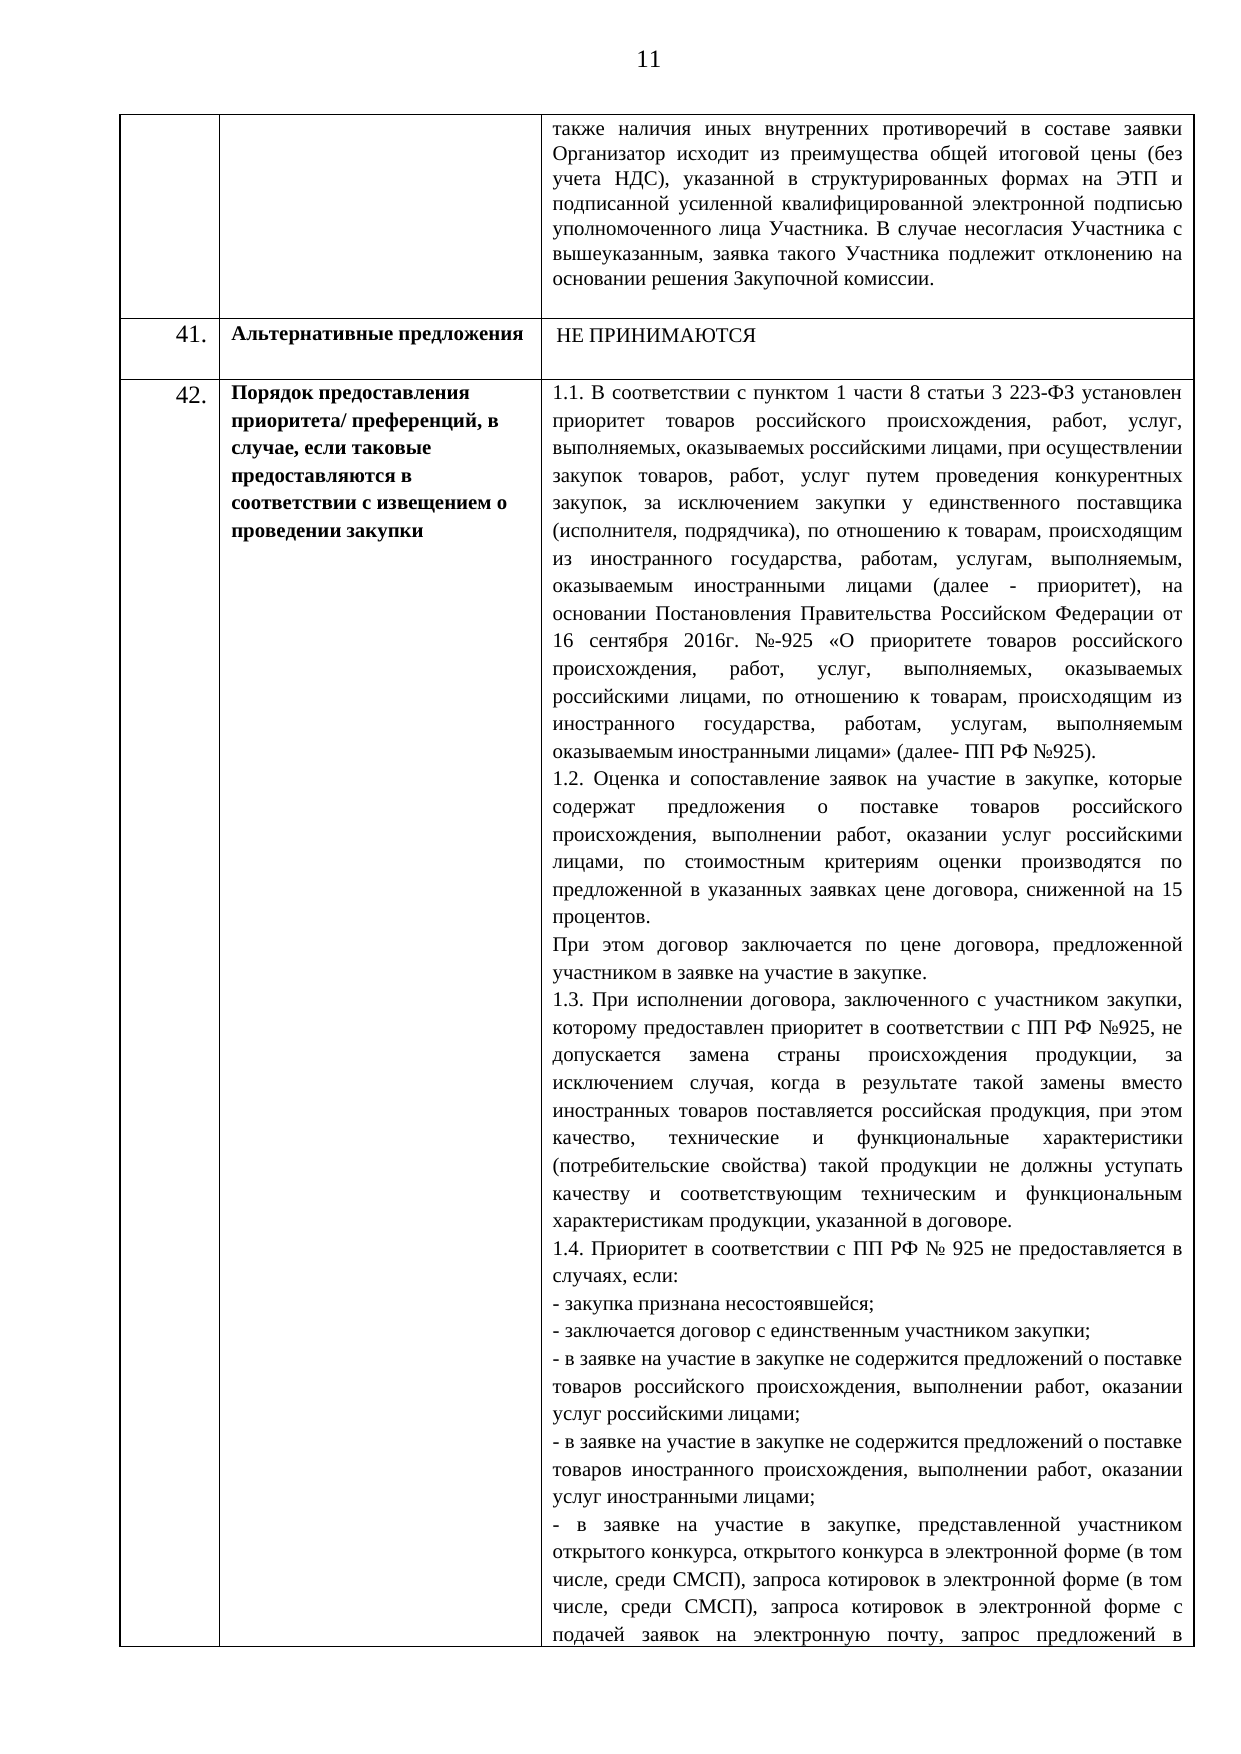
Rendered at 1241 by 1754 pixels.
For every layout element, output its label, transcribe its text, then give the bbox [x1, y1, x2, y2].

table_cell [542, 380, 1193, 1646]
table_cell [121, 380, 219, 1646]
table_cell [542, 115, 1193, 318]
table_cell Альтернативные предложения [220, 319, 541, 379]
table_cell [220, 115, 541, 318]
table_cell НЕ ПРИНИМАЮТСЯ [542, 319, 1193, 379]
table_cell [121, 115, 219, 318]
table_cell [121, 319, 219, 379]
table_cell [220, 380, 541, 1646]
